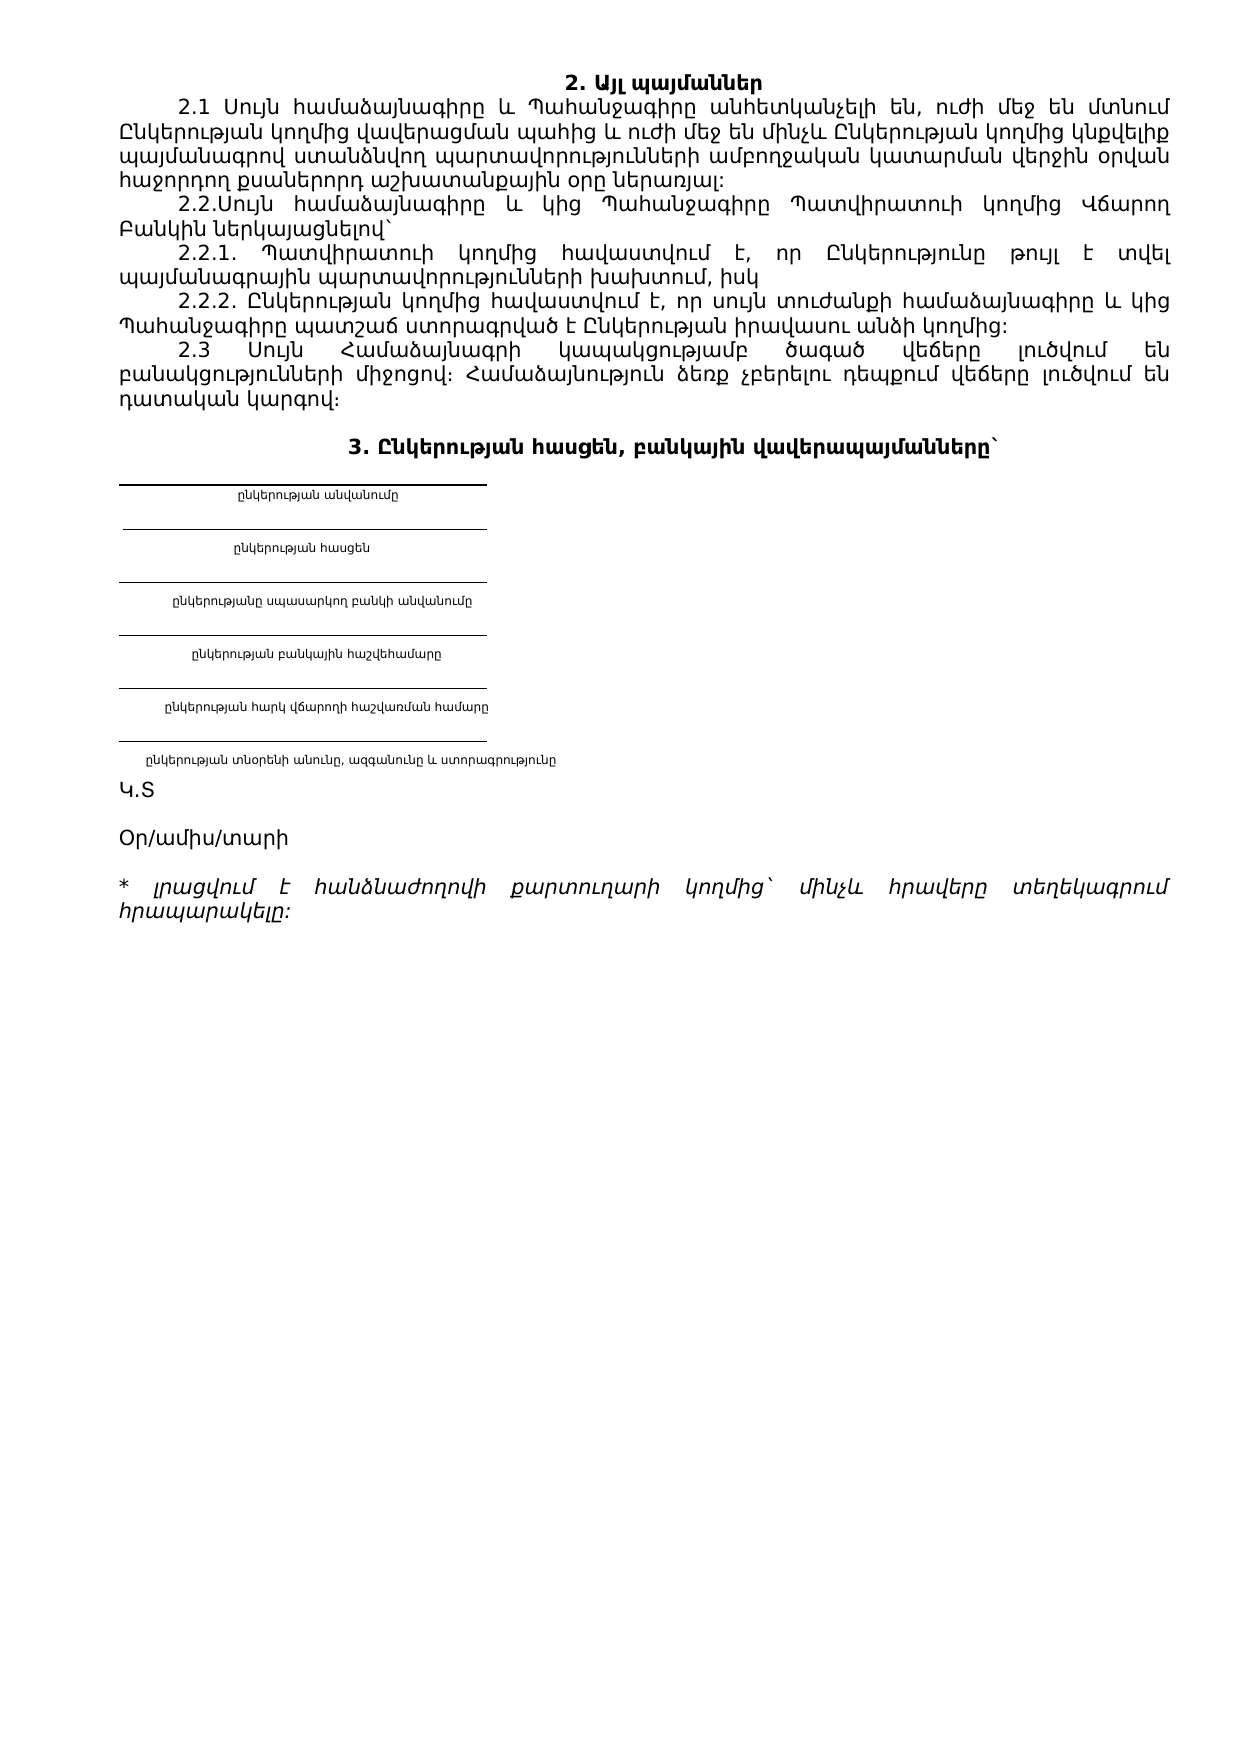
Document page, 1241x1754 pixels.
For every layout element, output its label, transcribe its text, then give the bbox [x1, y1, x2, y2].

text Օր/ամիս/տարի [118, 826, 1171, 850]
text ընկերության տնօրենի անունը, ազգանունը և ստորագրությունը [118, 753, 1171, 778]
text ընկերության հարկ վճարողի հաշվառման համարը [118, 700, 1171, 724]
text 3. Ընկերության հասցեն, բանկային վավերապայմանները` [118, 435, 1171, 459]
text Կ.Տ [118, 778, 1171, 802]
text ընկերության անվանումը [118, 488, 1171, 512]
text ընկերությանը սպասարկող բանկի անվանումը [118, 594, 1171, 618]
text ընկերության բանկային հաշվեհամարը [118, 647, 1171, 672]
text 2.3 Սույն Համաձայնագրի կապակցությամբ ծագած վեճերը լուծվում են բանակցությունների միջոցով։ Համաձայնություն ձեռք չբերելու դեպքում վեճերը լուծվում են դատական կարգով։ [118, 338, 1171, 411]
text 2. Այլ պայմաններ [156, 71, 1171, 95]
text * լրացվում է հանձնաժողովի քարտուղարի կողմից` մինչև հրավերը տեղեկագրում հրապարակելը: [118, 875, 1171, 923]
text 2.1 Սույն համաձայնագիրը և Պահանջագիրը անհետկանչելի են, ուժի մեջ են մտնում Ընկերության կողմից վավերացման պահից և ուժի մեջ են մինչև Ընկերության կողմից կնքվելիք պայմանագրով ստանձնվող պարտավորությունների ամբողջական կատարման վերջին օրվան հաջորդող քսաներորդ աշխատանքային օրը ներառյալ: [118, 95, 1171, 192]
text 2.2.Սույն համաձայնագիրը և կից Պահանջագիրը Պատվիրատուի կողմից Վճարող Բանկին ներկայացնելով` [118, 192, 1171, 241]
text 2.2.1. Պատվիրատուի կողմից հավաստվում է, որ Ընկերությունը թույլ է տվել պայմանագրային պարտավորությունների խախտում, իսկ [118, 241, 1171, 289]
text 2.2.2. Ընկերության կողմից հավաստվում է, որ սույն տուժանքի համաձայնագիրը և կից Պահանջագիրը պատշաճ ստորագրված է Ընկերության իրավասու անձի կողմից: [118, 289, 1171, 338]
text ընկերության հասցեն [118, 541, 1171, 566]
